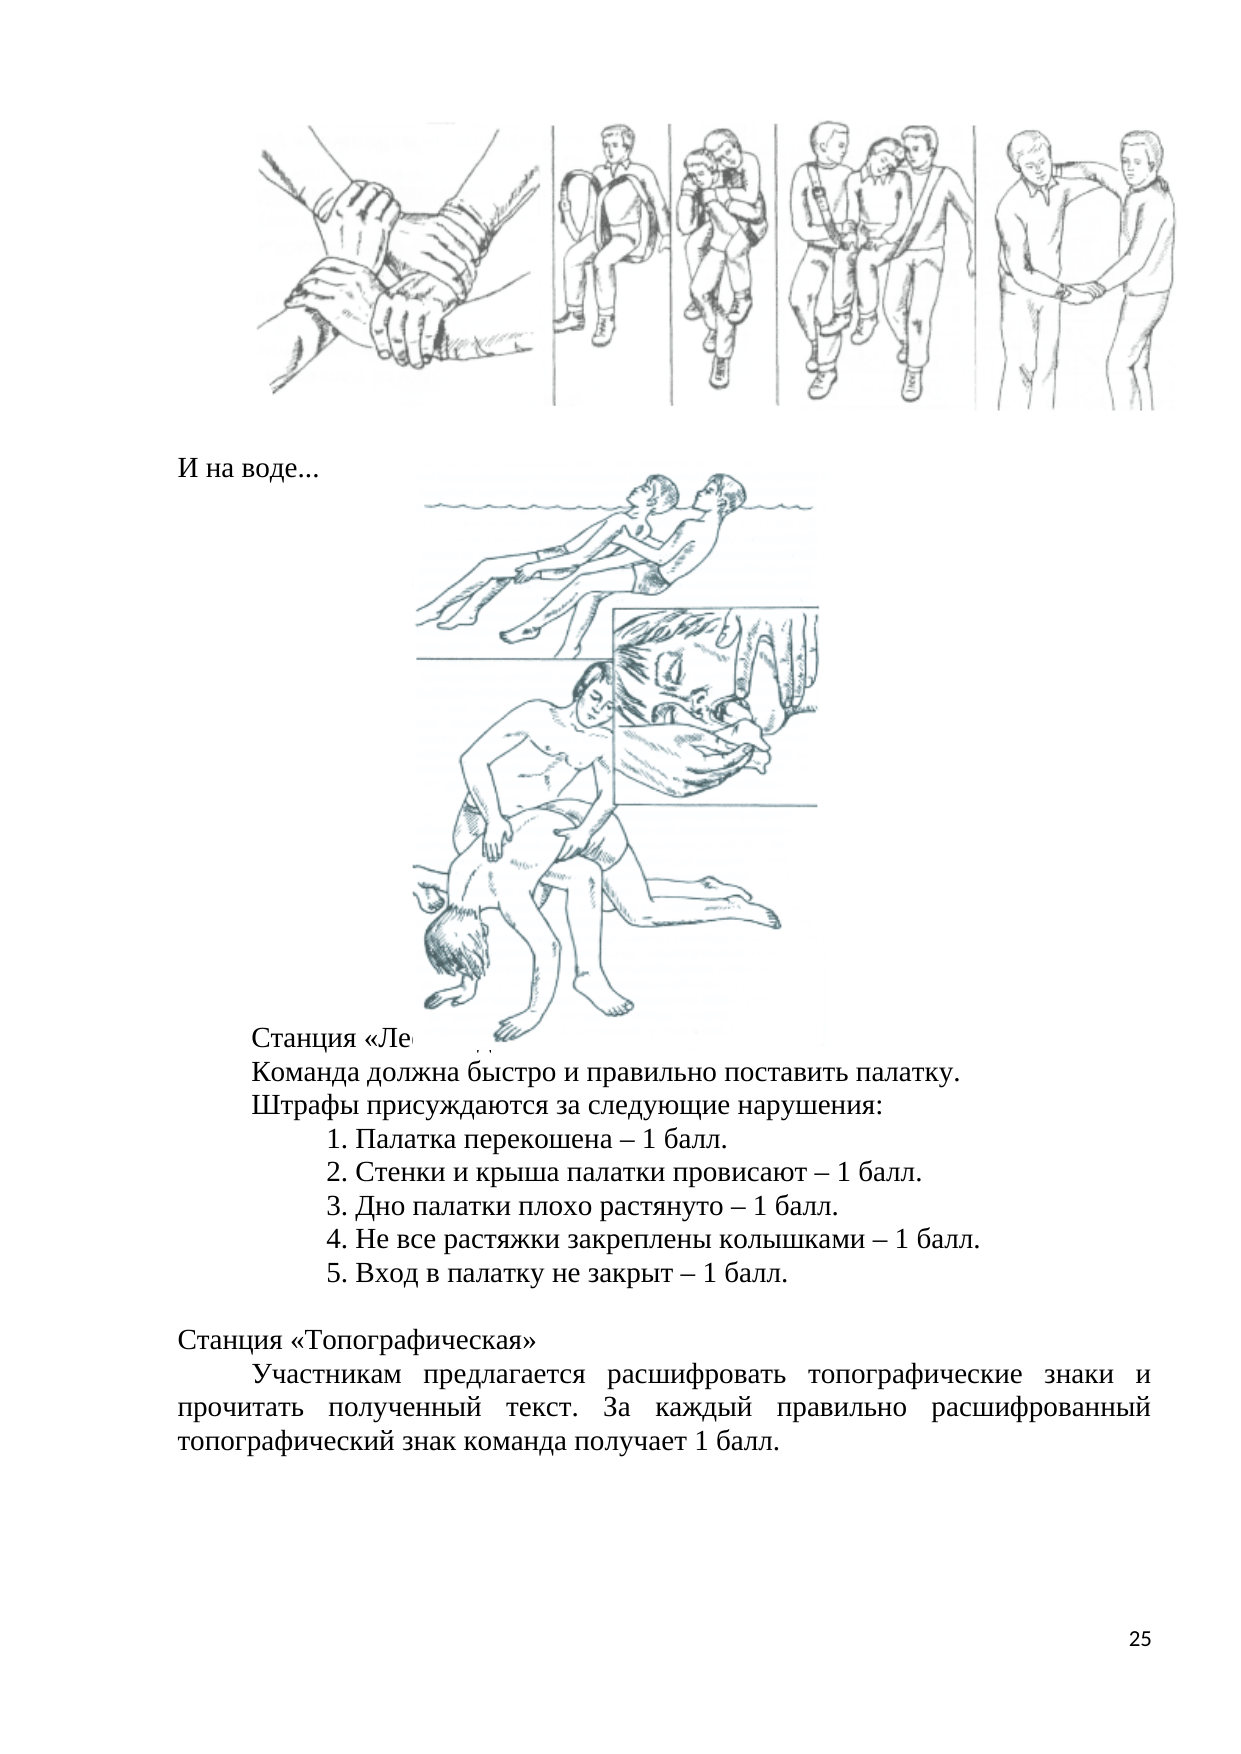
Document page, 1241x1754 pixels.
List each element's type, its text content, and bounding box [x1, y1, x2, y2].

text 2. Стенки и крыша палатки провисают – 1 балл. [252, 1154, 1152, 1188]
text Команда должна быстро и правильно поставить палатку. [177, 1054, 1152, 1087]
text Станция «Топографическая» [177, 1289, 1152, 1356]
text 3. Дно палатки плохо растянуто – 1 балл. [252, 1188, 1152, 1222]
text Участникам предлагается расшифровать топографические знаки и прочитать полученный текст. За каждый правильно расшифрованный топографический знак команда получает 1 балл. [177, 1356, 1152, 1456]
text 4. Не все растяжки закреплены колышками – 1 балл. [252, 1222, 1152, 1255]
picture [412, 458, 827, 1050]
text И на воде... [177, 417, 1152, 484]
text 1. Палатка перекошена – 1 балл. [252, 1121, 1152, 1154]
text Штрафы присуждаются за следующие нарушения: [177, 1087, 1152, 1121]
text 5. Вход в палатку не закрыт – 1 балл. [252, 1255, 1152, 1289]
picture [251, 118, 1189, 417]
text Станция «Лесной дом» [177, 1020, 1152, 1054]
